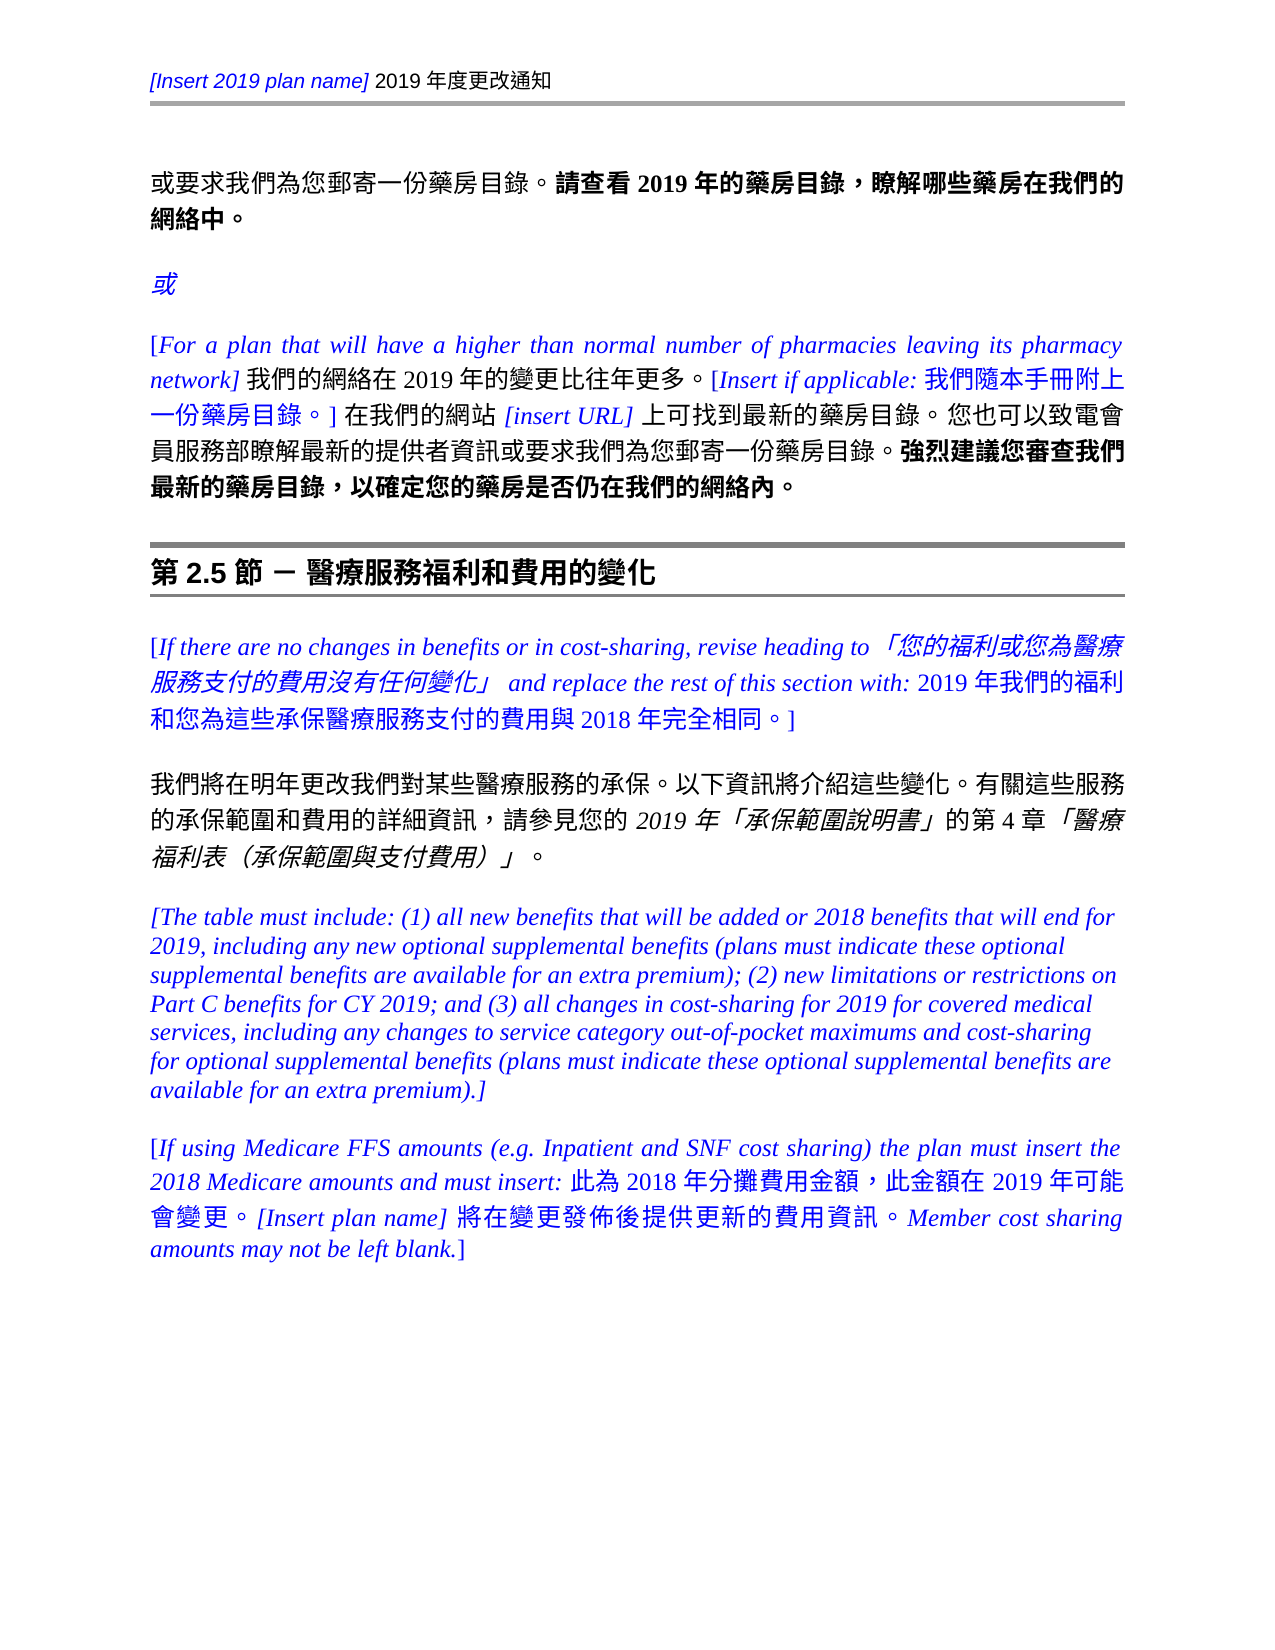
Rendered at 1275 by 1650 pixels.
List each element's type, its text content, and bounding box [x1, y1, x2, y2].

text [The table must include: (1) all new benefits that will be added or 2018 benefits that will end for 2019, including any new optional supplemental benefits (plans must indicate these optional supplemental benefits are available for an extra premium); (2) new limitations or restrictions on Part C benefits for CY 2019; and (3) all changes in cost-sharing for 2019 for covered medical services, including any changes to service category out-of-pocket maximums and cost-sharing for optional supplemental benefits (plans must indicate these optional supplemental benefits are available for an extra premium).] [150, 1011, 1125, 1212]
text [If using Medicare FFS amounts (e.g. Inpatient and SNF cost sharing) the plan must insert the 2018 Medicare amounts and must insert: 此為 2018 年分攤費用金額，此金額在 2019 年可能會變更。[Insert plan name] 將在變更發佈後提供更新的費用資訊。Member cost sharing amounts may not be left blank.] [150, 1242, 1125, 1372]
text [For a plan that will have a higher than normal number of pharmacies leaving its pharmacy network] 我們的網絡在 2019 年的變更比往年更多。[Insert if applicable: 我們隨本手冊附上一份藥房目錄。] 在我們的網站 [insert URL] 上可找到最新的藥房目錄。您也可以致電會員服務部瞭解最新的提供者資訊或要求我們為您郵寄一份藥房目錄。強烈建議您審查我們最新的藥房目錄，以確定您的藥房是否仍在我們的網絡內。 [150, 439, 1125, 613]
text [Insert applicable section: For a plan that has changes in its pharmacy network] 我們明年的藥房網絡會有變化。[Insert if applicable: 我們隨本手冊附上一份藥房目錄。] 在我們的網站[insert URL] 上可找到最新的藥房目錄。您也可以致電會員服務部瞭解最新的提供者資訊或要求我們為您郵寄一份藥房目錄。請查看 2019 年的藥房目錄，瞭解哪些藥房在我們的網絡中。 [150, 163, 1125, 344]
text [If there are no changes in benefits or in cost-sharing, revise heading to「您的福利或您為醫療服務支付的費用沒有任何變化」 and replace the rest of this section with: 2019 年我們的福利和您為這些承保醫療服務支付的費用與 2018 年完全相同。] [150, 735, 1125, 844]
subtitle 第 2.5 節 － 醫療服務福利和費用的變化 [150, 657, 1125, 703]
text 我們將在明年更改我們對某些醫療服務的承保。以下資訊將介紹這些變化。有關這些服務的承保範圍和費用的詳細資訊，請參見您的 2019 年「承保範圍說明書」的第 4 章「醫療福利表（承保範圍與支付費用）」。 [150, 873, 1125, 982]
text 或 [150, 374, 1125, 410]
